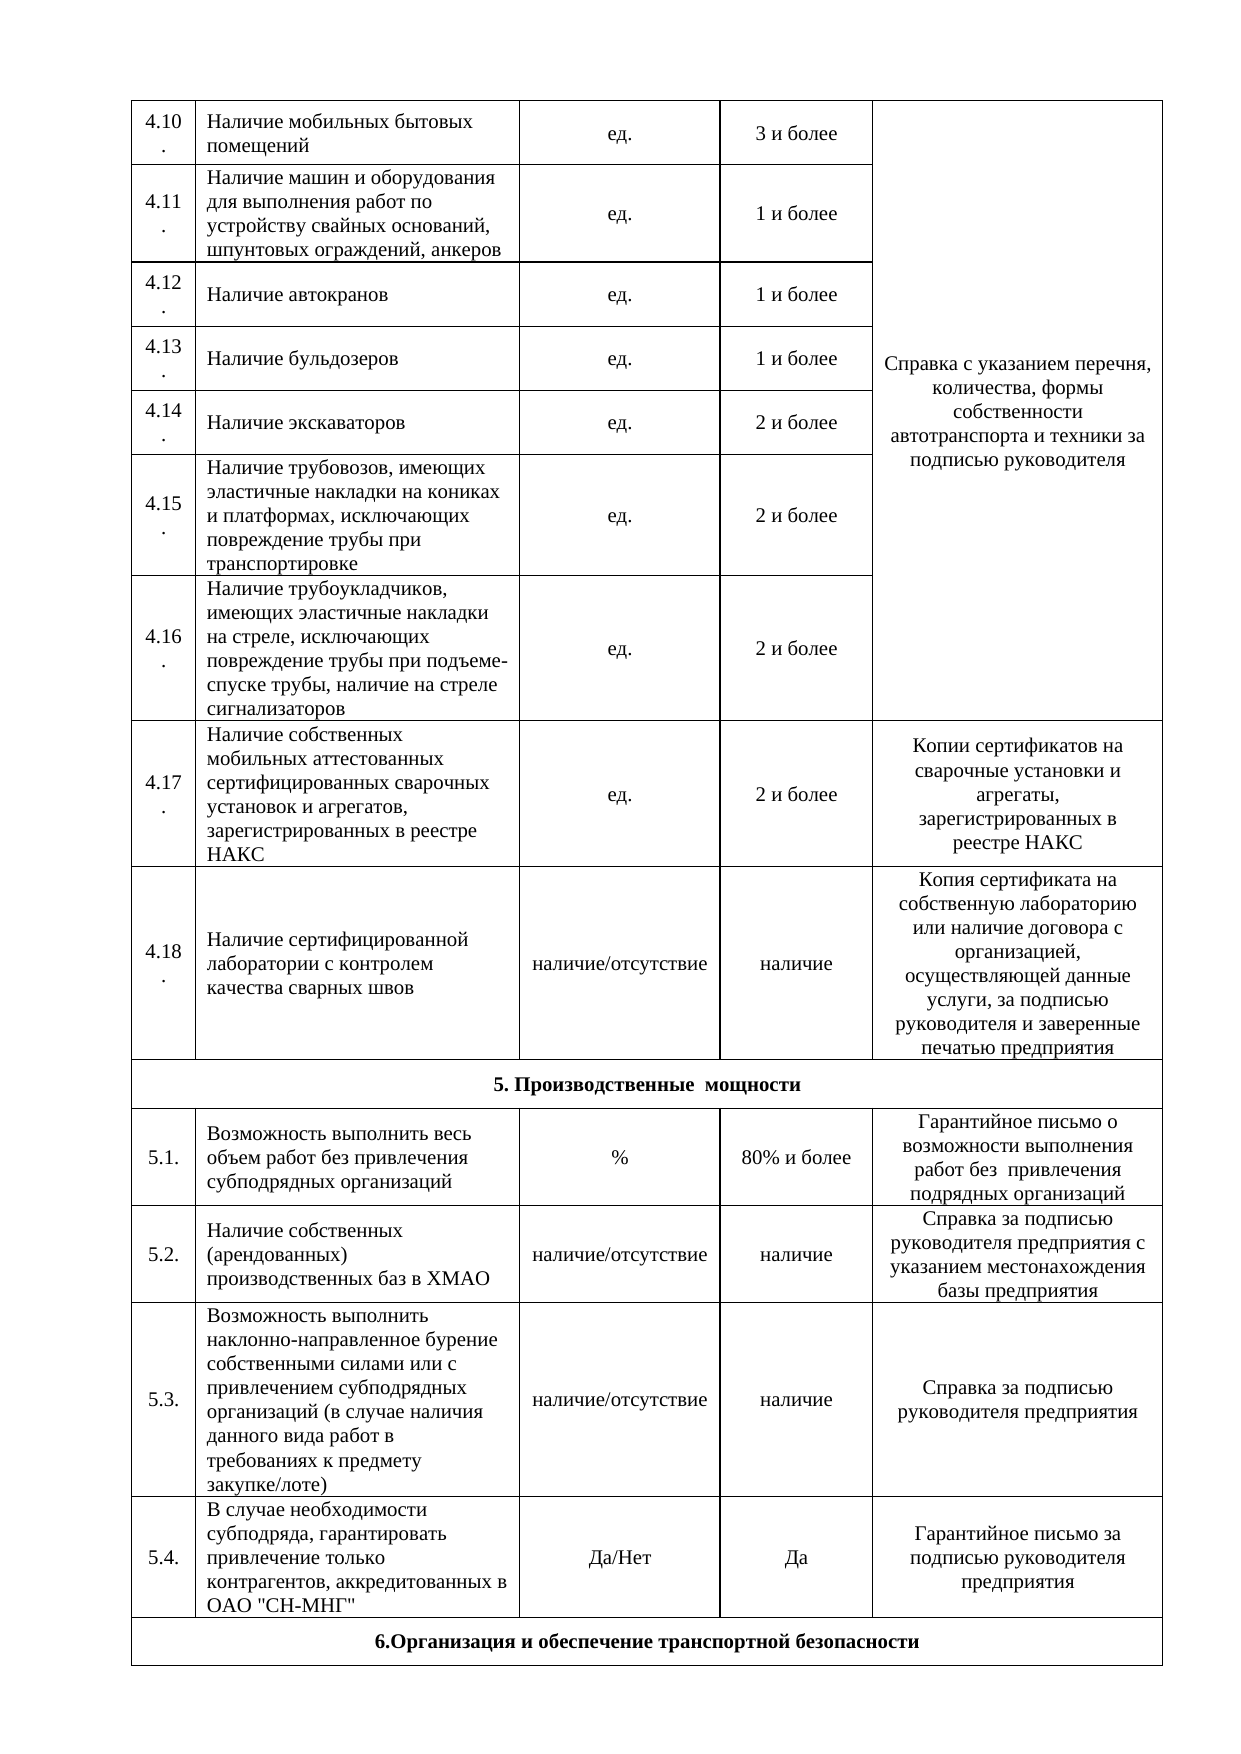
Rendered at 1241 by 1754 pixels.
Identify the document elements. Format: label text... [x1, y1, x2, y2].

table_cell % [520, 1109, 719, 1205]
table_cell наличие [721, 867, 872, 1059]
table_cell Справка за подписью руководителя предприятия [873, 1303, 1162, 1496]
table_cell 4.16. [132, 576, 195, 720]
table_cell Справка за подписью руководителя предприятия с указанием местонахождения базы предприятия [873, 1206, 1162, 1302]
table_cell Наличие экскаваторов [196, 391, 519, 454]
table_cell Наличие собственных мобильных аттестованных сертифицированных сварочных установок и агрегатов, зарегистрированных в реестре НАКС [196, 721, 519, 866]
table_cell 1 и более [721, 165, 872, 261]
table_cell наличие/отсутствие [520, 1206, 719, 1302]
table_cell 3 и более [721, 101, 872, 164]
table_cell 5.3. [132, 1303, 195, 1496]
table_cell 6.Организация и обеспечение транспортной безопасности [132, 1618, 1162, 1665]
table_cell 4.10. [132, 101, 195, 164]
table_cell Наличие бульдозеров [196, 327, 519, 389]
table_cell 4.14. [132, 391, 195, 454]
table_cell 4.13. [132, 327, 195, 389]
table_cell Гарантийное письмо о возможности выполнения работ без привлечения подрядных организаций [873, 1109, 1162, 1205]
table_cell 2 и более [721, 576, 872, 720]
table_cell наличие [721, 1206, 872, 1302]
table_cell 5.4. [132, 1497, 195, 1617]
table_cell наличие [721, 1303, 872, 1496]
table_cell Наличие мобильных бытовых помещений [196, 101, 519, 164]
table_cell Копия сертификата на собственную лабораторию или наличие договора с организацией, осуществляющей данные услуги, за подписью руководителя и заверенные печатью предприятия [873, 867, 1162, 1059]
table_cell Да/Нет [520, 1497, 719, 1617]
table_cell 2 и более [721, 391, 872, 454]
table_cell 1 и более [721, 263, 872, 326]
table_cell Гарантийное письмо за подписью руководителя предприятия [873, 1497, 1162, 1617]
table_cell 4.18. [132, 867, 195, 1059]
table_cell 2 и более [721, 721, 872, 866]
table_cell Копии сертификатов на сварочные установки и агрегаты, зарегистрированных в реестре НАКС [873, 721, 1162, 866]
table_cell 1 и более [721, 327, 872, 389]
table_cell ед. [520, 165, 719, 261]
table_cell 5.2. [132, 1206, 195, 1302]
table_cell Наличие трубовозов, имеющих эластичные накладки на кониках и платформах, исключающих повреждение трубы при транспортировке [196, 455, 519, 575]
table_cell ед. [520, 576, 719, 720]
table_cell Возможность выполнить весь объем работ без привлечения субподрядных организаций [196, 1109, 519, 1205]
table_cell 4.12. [132, 263, 195, 326]
table_cell В случае необходимости субподряда, гарантировать привлечение только контрагентов, аккредитованных в ОАО "СН-МНГ" [196, 1497, 519, 1617]
table_cell ед. [520, 455, 719, 575]
table_cell наличие/отсутствие [520, 867, 719, 1059]
table_cell наличие/отсутствие [520, 1303, 719, 1496]
table_cell 4.15. [132, 455, 195, 575]
table_cell Наличие собственных (арендованных) производственных баз в ХМАО [196, 1206, 519, 1302]
table_cell 4.17. [132, 721, 195, 866]
table_cell ед. [520, 101, 719, 164]
table_cell Да [721, 1497, 872, 1617]
table_cell Наличие трубоукладчиков, имеющих эластичные накладки на стреле, исключающих повреждение трубы при подъеме-спуске трубы, наличие на стреле сигнализаторов [196, 576, 519, 720]
table_cell 2 и более [721, 455, 872, 575]
table_cell 5.1. [132, 1109, 195, 1205]
table_cell Наличие автокранов [196, 263, 519, 326]
table_cell ед. [520, 327, 719, 389]
table_cell Наличие сертифицированной лаборатории с контролем качества сварных швов [196, 867, 519, 1059]
table_cell Наличие машин и оборудования для выполнения работ по устройству свайных оснований, шпунтовых ограждений, анкеров [196, 165, 519, 261]
table_cell 80% и более [721, 1109, 872, 1205]
table_cell Возможность выполнить наклонно-направленное бурение собственными силами или с привлечением субподрядных организаций (в случае наличия данного вида работ в требованиях к предмету закупке/лоте) [196, 1303, 519, 1496]
table_cell ед. [520, 721, 719, 866]
table_cell Справка с указанием перечня, количества, формы собственности автотранспорта и техники за подписью руководителя [873, 101, 1162, 720]
table_cell ед. [520, 391, 719, 454]
table_cell ед. [520, 263, 719, 326]
table_cell 4.11. [132, 165, 195, 261]
table_cell 5. Производственные мощности [132, 1060, 1162, 1107]
